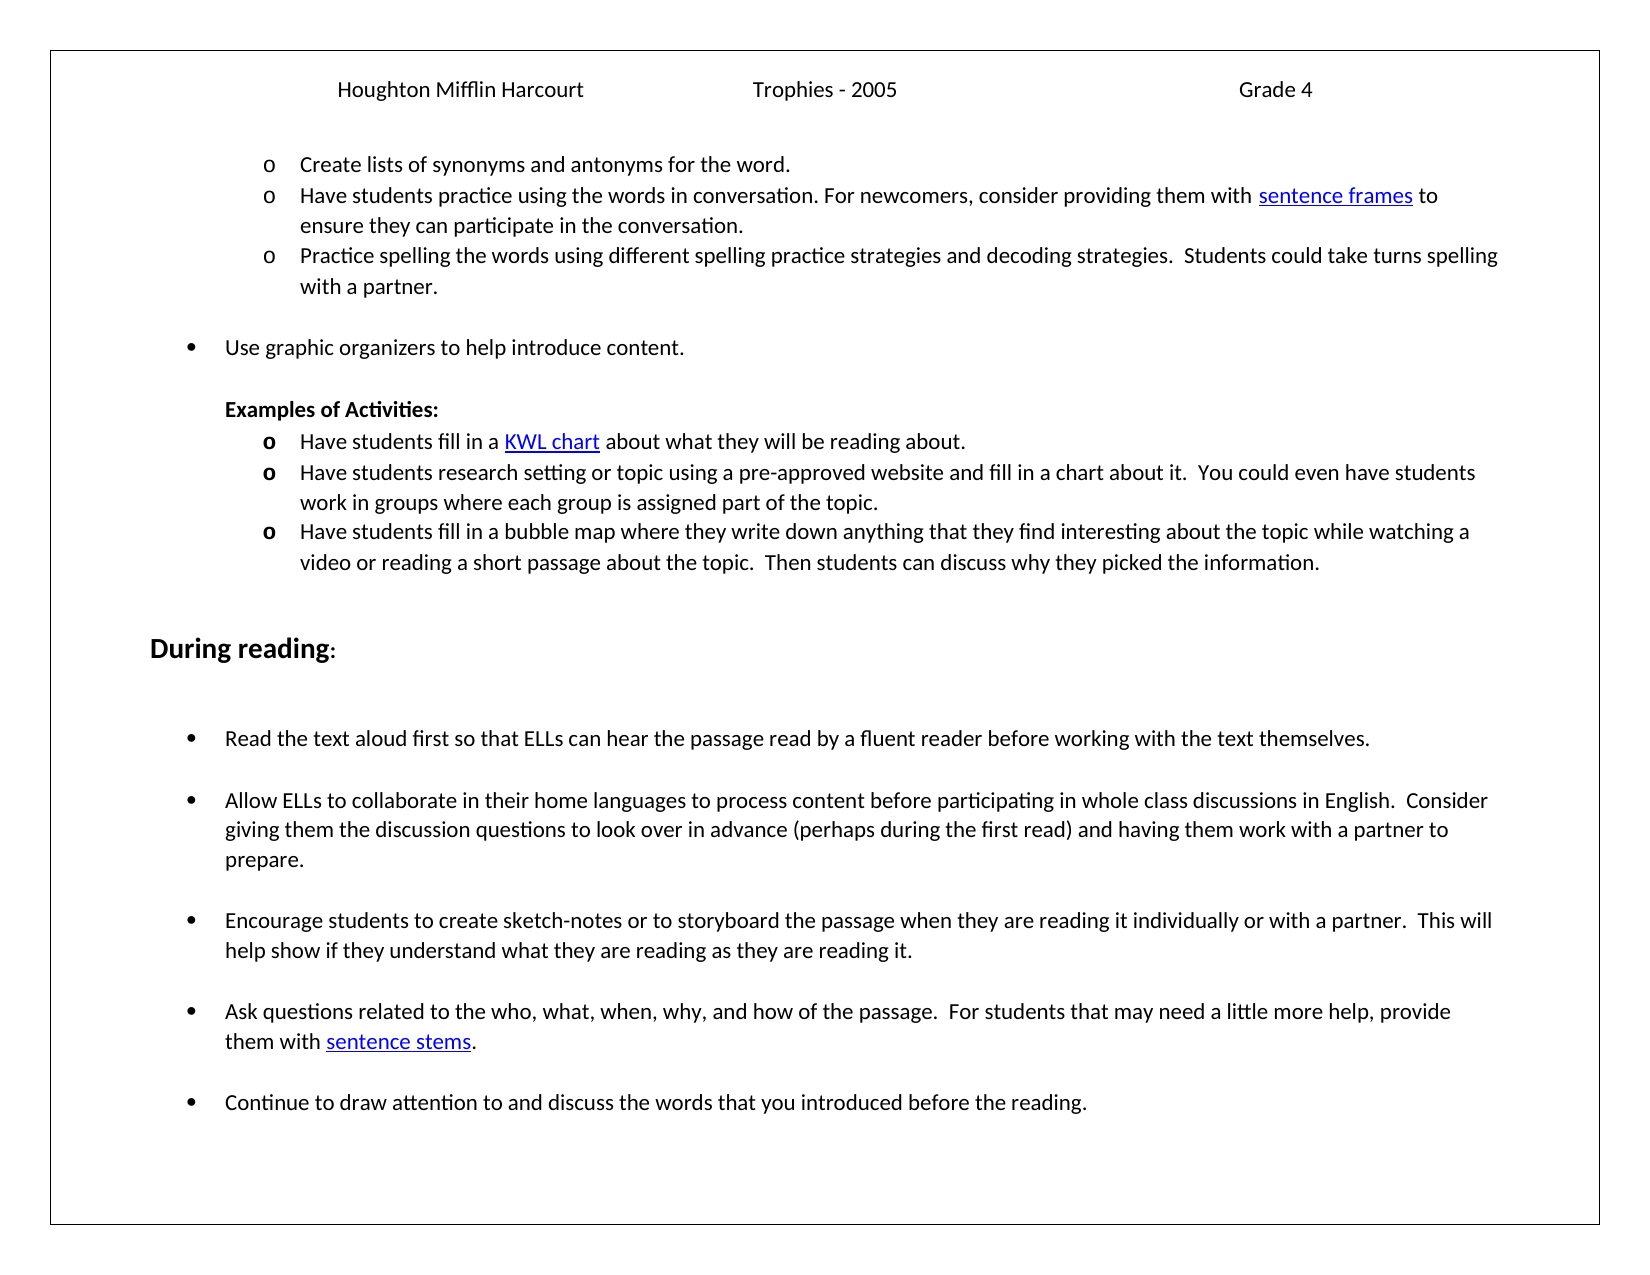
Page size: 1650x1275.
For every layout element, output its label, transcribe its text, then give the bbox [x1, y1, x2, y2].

list Examples of Activities: [225, 395, 1500, 423]
list Ask questions related to the who, what, when, why, and how of the passage. For students that may need a little more help, provide them with sentence stems. [187, 997, 1500, 1055]
list Continue to draw attention to and discuss the words that you introduced before the reading. [187, 1088, 1500, 1116]
text During reading: [150, 631, 1500, 666]
list Practice spelling the words using different spelling practice strategies and decoding strategies. Students could take turns spelling with a partner. [262, 241, 1500, 300]
list Have students research setting or topic using a pre-approved website and fill in a chart about it. You could even have students work in groups where each group is assigned part of the topic. [262, 458, 1500, 516]
list Use graphic organizers to help introduce content. [187, 333, 1500, 361]
list Have students fill in a KWL chart about what they will be reading about. [262, 427, 1500, 456]
list Have students practice using the words in conversation. For newcomers, consider providing them with sentence frames to ensure they can participate in the conversation. [262, 181, 1500, 240]
list Have students fill in a bubble map where they write down anything that they find interesting about the topic while watching a video or reading a short passage about the topic. Then students can discuss why they picked the information. [262, 518, 1500, 576]
list Allow ELLs to collaborate in their home languages to process content before participating in whole class discussions in English. Consider giving them the discussion questions to look over in advance (perhaps during the first read) and having them work with a partner to prepare. [187, 786, 1500, 873]
list Create lists of synonyms and antonyms for the word. [262, 150, 1500, 179]
list Read the text aloud first so that ELLs can hear the passage read by a fluent reader before working with the text themselves. [187, 724, 1500, 753]
list Encourage students to create sketch-notes or to storyboard the passage when they are reading it individually or with a partner. This will help show if they understand what they are reading as they are reading it. [187, 906, 1500, 964]
